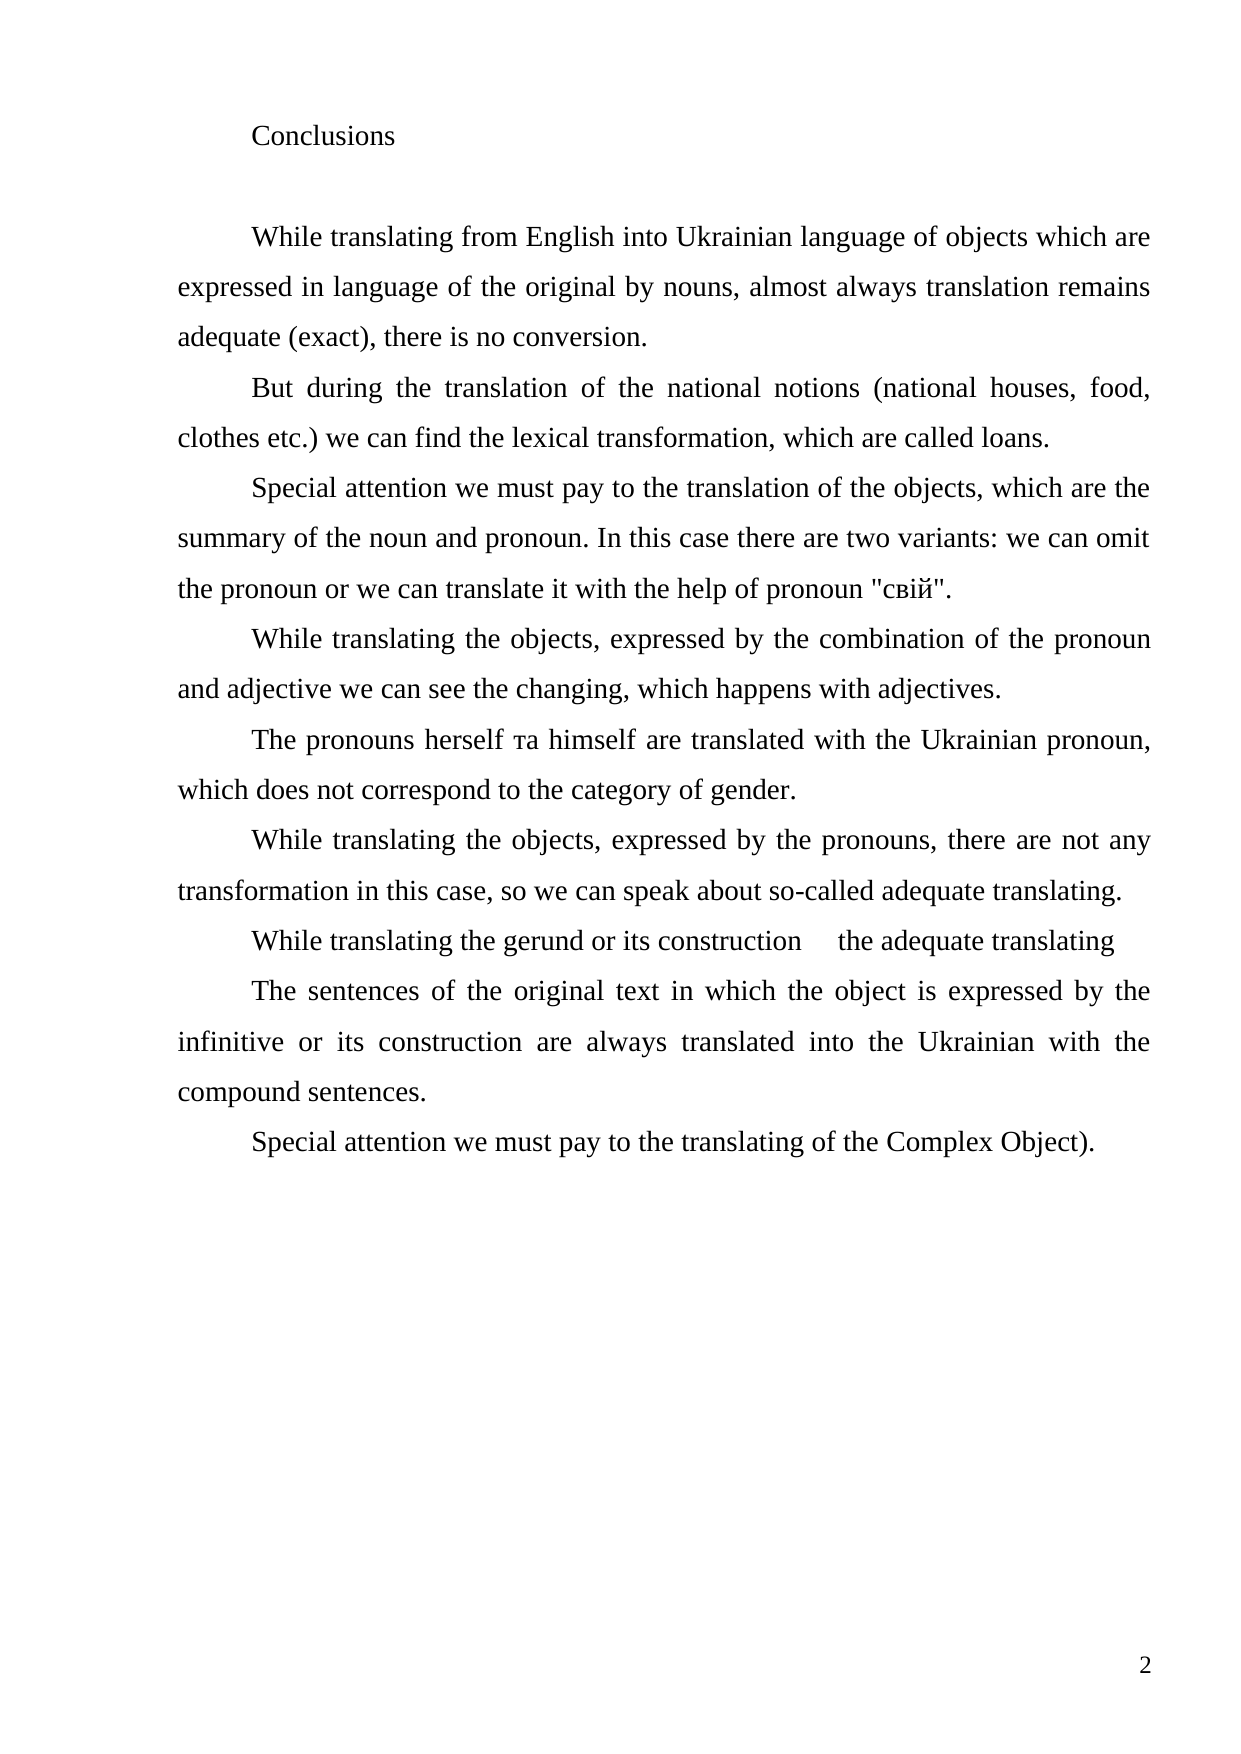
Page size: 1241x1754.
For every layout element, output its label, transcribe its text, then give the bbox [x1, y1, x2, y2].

text While translating the objects, expressed by the combination of the pronoun and adjective we can see the changing, which happens with adjectives. [177, 621, 1152, 705]
text Conclusions [177, 118, 1152, 152]
text While translating from English into Ukrainian language of objects which are expressed in language of the original by nouns, almost always translation remains adequate (exact), there is no conversion. [177, 219, 1152, 353]
text While translating the gerund or its construction the adequate translating [177, 923, 1152, 957]
text The pronouns herself та himself are translated with the Ukrainian pronoun, which does not correspond to the category of gender. [177, 722, 1152, 806]
text The sentences of the original text in which the object is expressed by the infinitive or its construction are always translated into the Ukrainian with the compound sentences. [177, 973, 1152, 1108]
text Special attention we must pay to the translation of the objects, which are the summary of the noun and pronoun. In this case there are two variants: we can omit the pronoun or we can translate it with the help of pronoun "свій". [177, 470, 1152, 604]
text While translating the objects, expressed by the pronouns, there are not any transformation in this case, so we can speak about so-called adequate translating. [177, 822, 1152, 906]
text But during the translation of the national notions (national houses, food, clothes etc.) we can find the lexical transformation, which are called loans. [177, 370, 1152, 453]
text Special attention we must pay to the translating of the Complex Object). [177, 1124, 1152, 1158]
